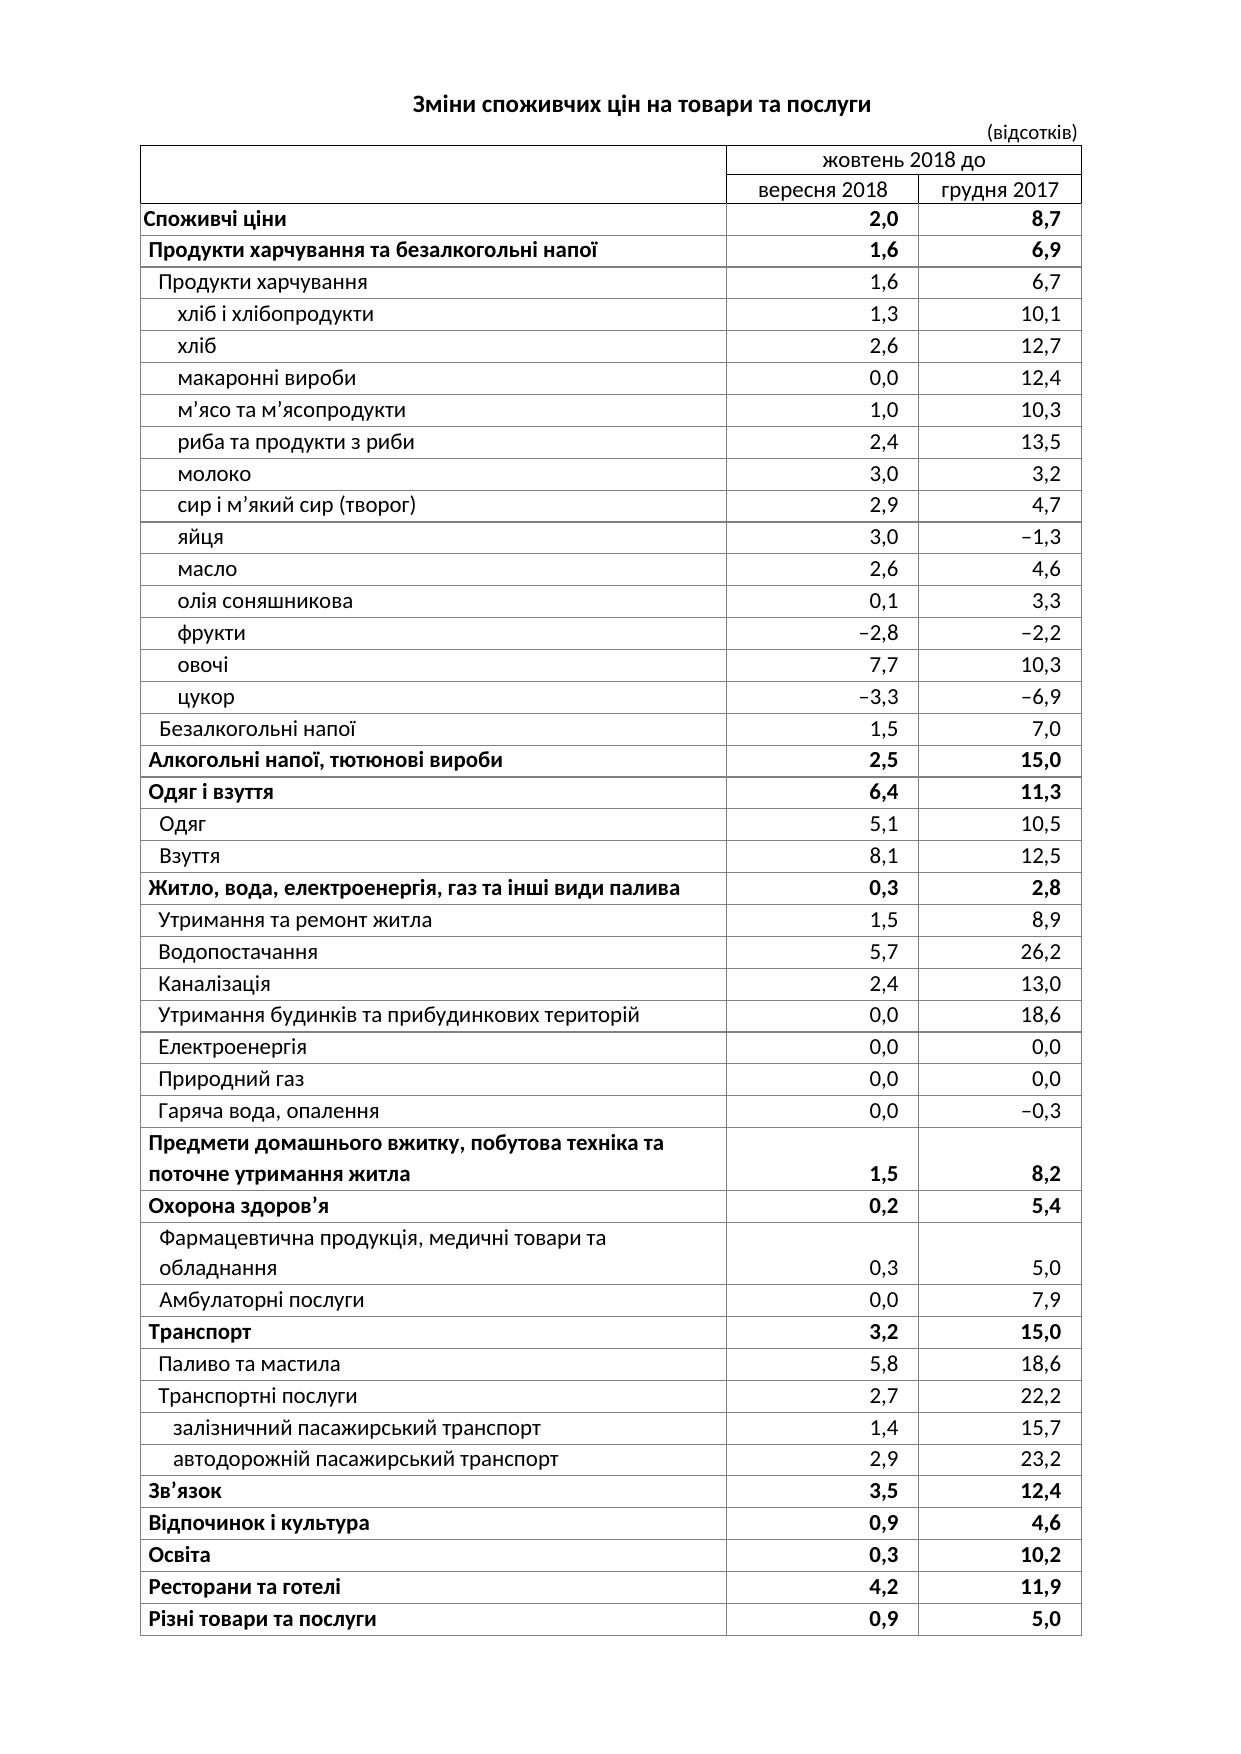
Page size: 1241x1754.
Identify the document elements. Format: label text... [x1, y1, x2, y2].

text (відсотків) [118, 119, 1078, 144]
table_cell хліб [141, 331, 726, 362]
table_cell 8,1 [727, 841, 918, 872]
table_cell 18,6 [919, 1349, 1081, 1380]
table_cell 12,7 [919, 331, 1081, 362]
table_cell 3,2 [727, 1317, 918, 1348]
table_cell 1,4 [727, 1413, 918, 1443]
table_cell 11,3 [919, 778, 1081, 808]
table_cell Одяг [141, 809, 726, 840]
table_cell автодорожній пасажирський транспорт [141, 1445, 726, 1475]
table_cell 18,6 [919, 1001, 1081, 1031]
table_cell 3,0 [727, 523, 918, 553]
table_cell 0,0 [919, 1064, 1081, 1095]
table_cell –2,2 [919, 618, 1081, 649]
table_cell Амбулаторні послуги [141, 1285, 726, 1316]
table_cell 12,4 [919, 363, 1081, 394]
table_cell 6,9 [919, 236, 1081, 266]
table_cell 1,3 [727, 299, 918, 330]
table_cell 1,6 [727, 236, 918, 266]
table_cell хліб і хлібопродукти [141, 299, 726, 330]
table_cell Водопостачання [141, 937, 726, 968]
table_cell 0,3 [727, 1540, 918, 1571]
table_cell 15,0 [919, 746, 1081, 776]
table_cell 7,0 [919, 714, 1081, 744]
table_cell –6,9 [919, 682, 1081, 713]
table_cell молоко [141, 459, 726, 489]
table_cell 5,0 [919, 1223, 1081, 1284]
table_cell 7,9 [919, 1285, 1081, 1316]
table_cell Ресторани та готелі [141, 1572, 726, 1603]
table_cell Продукти харчування та безалкогольні напої [141, 236, 726, 266]
table_cell 10,1 [919, 299, 1081, 330]
table_cell Каналізація [141, 969, 726, 999]
table_cell 8,7 [919, 204, 1081, 234]
table_cell 0,0 [727, 1001, 918, 1031]
table_cell –0,3 [919, 1096, 1081, 1127]
table_cell 2,6 [727, 331, 918, 362]
table_cell 10,3 [919, 650, 1081, 681]
table_cell 0,9 [727, 1604, 918, 1635]
table_cell 5,1 [727, 809, 918, 840]
table_cell 6,7 [919, 268, 1081, 298]
table_cell 0,0 [727, 1285, 918, 1316]
table_cell 3,0 [727, 459, 918, 489]
table_cell 2,5 [727, 746, 918, 776]
table_cell Алкогольні напої, тютюнові вироби [141, 746, 726, 776]
table_cell 0,2 [727, 1191, 918, 1222]
table_cell 1,5 [727, 714, 918, 744]
table_cell яйця [141, 523, 726, 553]
table_cell 4,6 [919, 554, 1081, 585]
table_cell 1,6 [727, 268, 918, 298]
table_cell 10,5 [919, 809, 1081, 840]
table_cell Утримання будинків та прибудинкових територій [141, 1001, 726, 1031]
table_cell 15,7 [919, 1413, 1081, 1443]
table_cell сир і м’який сир (творог) [141, 491, 726, 521]
table_cell 0,0 [919, 1033, 1081, 1063]
table_cell 12,5 [919, 841, 1081, 872]
table_cell Гаряча вода, опалення [141, 1096, 726, 1127]
table_cell 2,4 [727, 969, 918, 999]
table_cell 15,0 [919, 1317, 1081, 1348]
table_cell 1,5 [727, 905, 918, 936]
table_cell 6,4 [727, 778, 918, 808]
table_cell 2,4 [727, 427, 918, 458]
table_cell Одяг і взуття [141, 778, 726, 808]
table_header [141, 146, 726, 203]
table_cell 5,0 [919, 1604, 1081, 1635]
table_cell 0,0 [727, 363, 918, 394]
table_cell 0,0 [727, 1096, 918, 1127]
table_cell –2,8 [727, 618, 918, 649]
table_cell Освіта [141, 1540, 726, 1571]
table_cell 26,2 [919, 937, 1081, 968]
text Зміни споживчих цін на товари та послуги [118, 89, 1122, 119]
table_cell 2,6 [727, 554, 918, 585]
table_cell цукор [141, 682, 726, 713]
table_cell 0,1 [727, 586, 918, 617]
table_cell 0,3 [727, 873, 918, 904]
table_cell Взуття [141, 841, 726, 872]
table_cell 10,2 [919, 1540, 1081, 1571]
table_cell 0,0 [727, 1064, 918, 1095]
table_cell масло [141, 554, 726, 585]
table_cell 1,0 [727, 395, 918, 426]
table_cell фрукти [141, 618, 726, 649]
table_cell 3,3 [919, 586, 1081, 617]
table_cell Фармацевтична продукція, медичні товари та обладнання [141, 1223, 726, 1284]
table_cell Відпочинок і культура [141, 1508, 726, 1539]
table_cell –3,3 [727, 682, 918, 713]
table_cell овочі [141, 650, 726, 681]
table_cell 2,9 [727, 1445, 918, 1475]
table_cell Продукти харчування [141, 268, 726, 298]
table_cell Транспорт [141, 1317, 726, 1348]
table_cell 13,5 [919, 427, 1081, 458]
table_cell 4,7 [919, 491, 1081, 521]
table_cell 3,5 [727, 1476, 918, 1507]
table_cell 10,3 [919, 395, 1081, 426]
table_cell 0,0 [727, 1033, 918, 1063]
table_cell Зв’язок [141, 1476, 726, 1507]
table_cell 5,7 [727, 937, 918, 968]
table_cell Утримання та ремонт житла [141, 905, 726, 936]
table_cell Споживчі ціни [141, 204, 726, 234]
table_cell 3,2 [919, 459, 1081, 489]
table_cell 2,0 [727, 204, 918, 234]
table_cell макаронні вироби [141, 363, 726, 394]
table_cell 5,4 [919, 1191, 1081, 1222]
table_cell Природний газ [141, 1064, 726, 1095]
table_cell Охорона здоров’я [141, 1191, 726, 1222]
table_cell Безалкогольні напої [141, 714, 726, 744]
table_cell Транспортні послуги [141, 1381, 726, 1412]
table_cell 23,2 [919, 1445, 1081, 1475]
table_cell 2,8 [919, 873, 1081, 904]
table_cell Різні товари та послуги [141, 1604, 726, 1635]
table_cell 11,9 [919, 1572, 1081, 1603]
table_cell 2,7 [727, 1381, 918, 1412]
table_cell Предмети домашнього вжитку, побутова техніка та поточне утримання житла [141, 1128, 726, 1190]
table_cell 4,2 [727, 1572, 918, 1603]
table_cell 12,4 [919, 1476, 1081, 1507]
table_cell олія соняшникова [141, 586, 726, 617]
table_cell 8,2 [919, 1128, 1081, 1190]
table_cell 0,3 [727, 1223, 918, 1284]
table_cell 1,5 [727, 1128, 918, 1190]
table_cell 0,9 [727, 1508, 918, 1539]
table_cell м’ясо та м’ясопродукти [141, 395, 726, 426]
table_cell 4,6 [919, 1508, 1081, 1539]
table_cell 13,0 [919, 969, 1081, 999]
table_cell риба та продукти з риби [141, 427, 726, 458]
table_cell залізничний пасажирський транспорт [141, 1413, 726, 1443]
table_cell грудня 2017 [919, 175, 1081, 203]
table_cell –1,3 [919, 523, 1081, 553]
table_cell 7,7 [727, 650, 918, 681]
table_cell 22,2 [919, 1381, 1081, 1412]
table_cell Паливо та мастила [141, 1349, 726, 1380]
table_cell Житло, вода, електроенергія, газ та інші види палива [141, 873, 726, 904]
table_cell вересня 2018 [727, 175, 918, 203]
table_cell 2,9 [727, 491, 918, 521]
table_cell 8,9 [919, 905, 1081, 936]
table_cell 5,8 [727, 1349, 918, 1380]
table_header жовтень 2018 до [727, 146, 1081, 174]
table_cell Електроенергія [141, 1033, 726, 1063]
